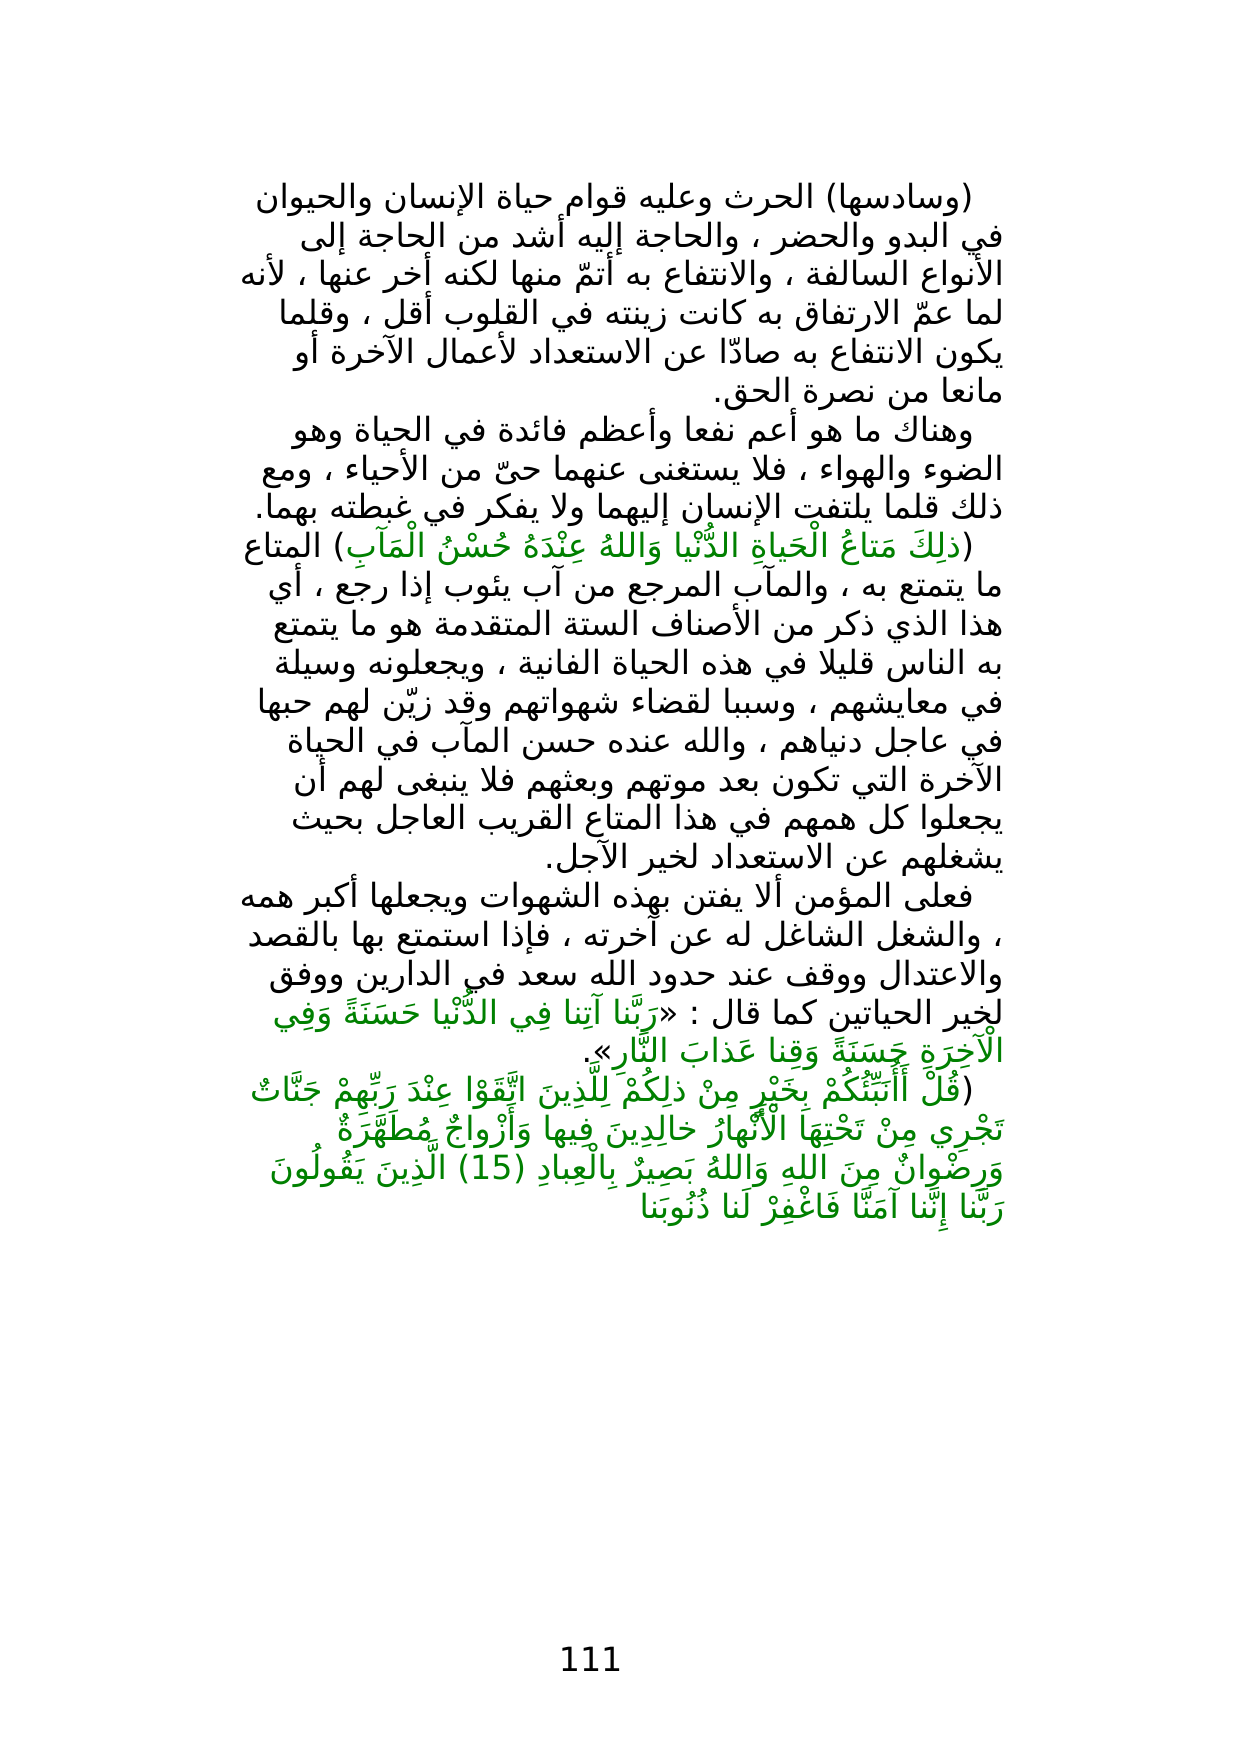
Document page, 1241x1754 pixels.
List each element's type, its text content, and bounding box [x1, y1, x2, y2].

text (قُلْ أَأُنَبِّئُكُمْ بِخَيْرٍ مِنْ ذلِكُمْ لِلَّذِينَ اتَّقَوْا عِنْدَ رَبِّهِمْ جَنَّاتٌ تَجْرِي مِنْ تَحْتِهَا الْأَنْهارُ خالِدِينَ فِيها وَأَزْواجٌ مُطَهَّرَةٌ وَرِضْوانٌ مِنَ اللهِ وَاللهُ بَصِيرٌ بِالْعِبادِ (15) الَّذِينَ يَقُولُونَ رَبَّنا إِنَّنا آمَنَّا فَاغْفِرْ لَنا ذُنُوبَنا [236, 1071, 1004, 1226]
text وهناك ما هو أعم نفعا وأعظم فائدة في الحياة وهو الضوء والهواء ، فلا يستغنى عنهما حىّ من الأحياء ، ومع ذلك قلما يلتفت الإنسان إليهما ولا يفكر في غبطته بهما. [236, 410, 1004, 527]
text (ذلِكَ مَتاعُ الْحَياةِ الدُّنْيا وَاللهُ عِنْدَهُ حُسْنُ الْمَآبِ) المتاع ما يتمتع به ، والمآب المرجع من آب يئوب إذا رجع ، أي هذا الذي ذكر من الأصناف الستة المتقدمة هو ما يتمتع به الناس قليلا في هذه الحياة الفانية ، ويجعلونه وسيلة في معايشهم ، وسببا لقضاء شهواتهم وقد زيّن لهم حبها في عاجل دنياهم ، والله عنده حسن المآب في الحياة الآخرة التي تكون بعد موتهم وبعثهم فلا ينبغى لهم أن يجعلوا كل همهم في هذا المتاع القريب العاجل بحيث يشغلهم عن الاستعداد لخير الآجل. [236, 527, 1004, 877]
text فعلى المؤمن ألا يفتن بهذه الشهوات ويجعلها أكبر همه ، والشغل الشاغل له عن آخرته ، فإذا استمتع بها بالقصد والاعتدال ووقف عند حدود الله سعد في الدارين ووفق لخير الحياتين كما قال : «رَبَّنا آتِنا فِي الدُّنْيا حَسَنَةً وَفِي الْآخِرَةِ حَسَنَةً وَقِنا عَذابَ النَّارِ». [236, 877, 1004, 1071]
text (وسادسها) الحرث وعليه قوام حياة الإنسان والحيوان في البدو والحضر ، والحاجة إليه أشد من الحاجة إلى الأنواع السالفة ، والانتفاع به أتمّ منها لكنه أخر عنها ، لأنه لما عمّ الارتفاق به كانت زينته في القلوب أقل ، وقلما يكون الانتفاع به صادّا عن الاستعداد لأعمال الآخرة أو مانعا من نصرة الحق. [236, 177, 1004, 410]
